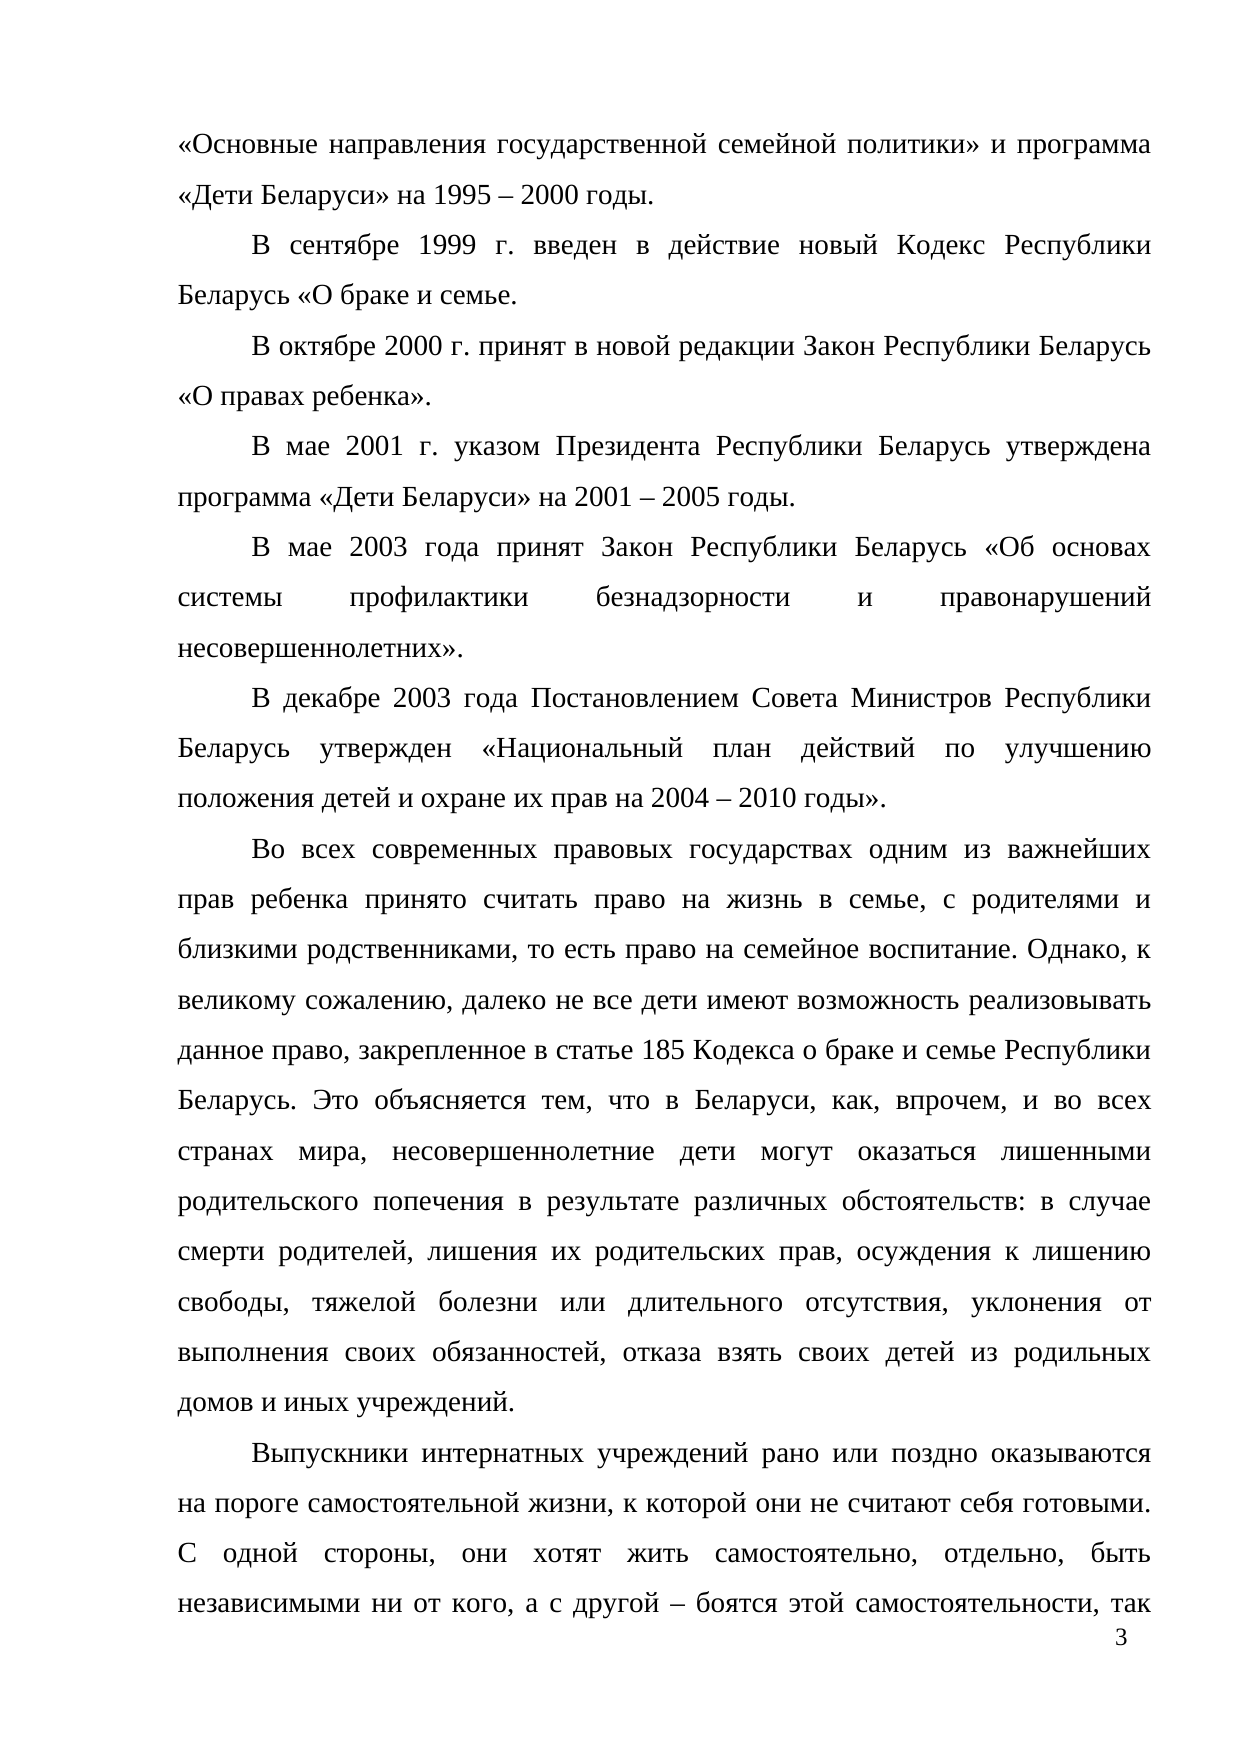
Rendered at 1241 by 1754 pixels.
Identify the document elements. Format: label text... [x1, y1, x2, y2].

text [177, 127, 1152, 210]
text В октябре 2000 г. принят в новой редакции Закон Республики Беларусь «О правах ребенка». [177, 328, 1152, 412]
text В декабре 2003 года Постановлением Совета Министров Республики Беларусь утвержден «Национальный план действий по улучшению положения детей и охране их прав на 2004 – 2010 годы». [177, 680, 1152, 814]
text В мае 2003 года принят Закон Республики Беларусь «Об основах системы профилактики безнадзорности и правонарушений несовершеннолетних». [177, 529, 1152, 663]
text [177, 1435, 1152, 1619]
text Во всех современных правовых государствах одним из важнейших прав ребенка принято считать право на жизнь в семье, с родителями и близкими родственниками, то есть право на семейное воспитание. Однако, к великому сожалению, далеко не все дети имеют возможность реализовывать данное право, закрепленное в статье 185 Кодекса о браке и семье Республики Беларусь. Это объясняется тем, что в Беларуси, как, впрочем, и во всех странах мира, несовершеннолетние дети могут оказаться лишенными родительского попечения в результате различных обстоятельств: в случае смерти родителей, лишения их родительских прав, осуждения к лишению свободы, тяжелой болезни или длительного отсутствия, уклонения от выполнения своих обязанностей, отказа взять своих детей из родильных домов и иных учреждений. [177, 831, 1152, 1418]
text В сентябре 1999 г. введен в действие новый Кодекс Республики Беларусь «О браке и семье. [177, 227, 1152, 311]
text В мае 2001 г. указом Президента Республики Беларусь утверждена программа «Дети Беларуси» на 2001 – 2005 годы. [177, 428, 1152, 512]
